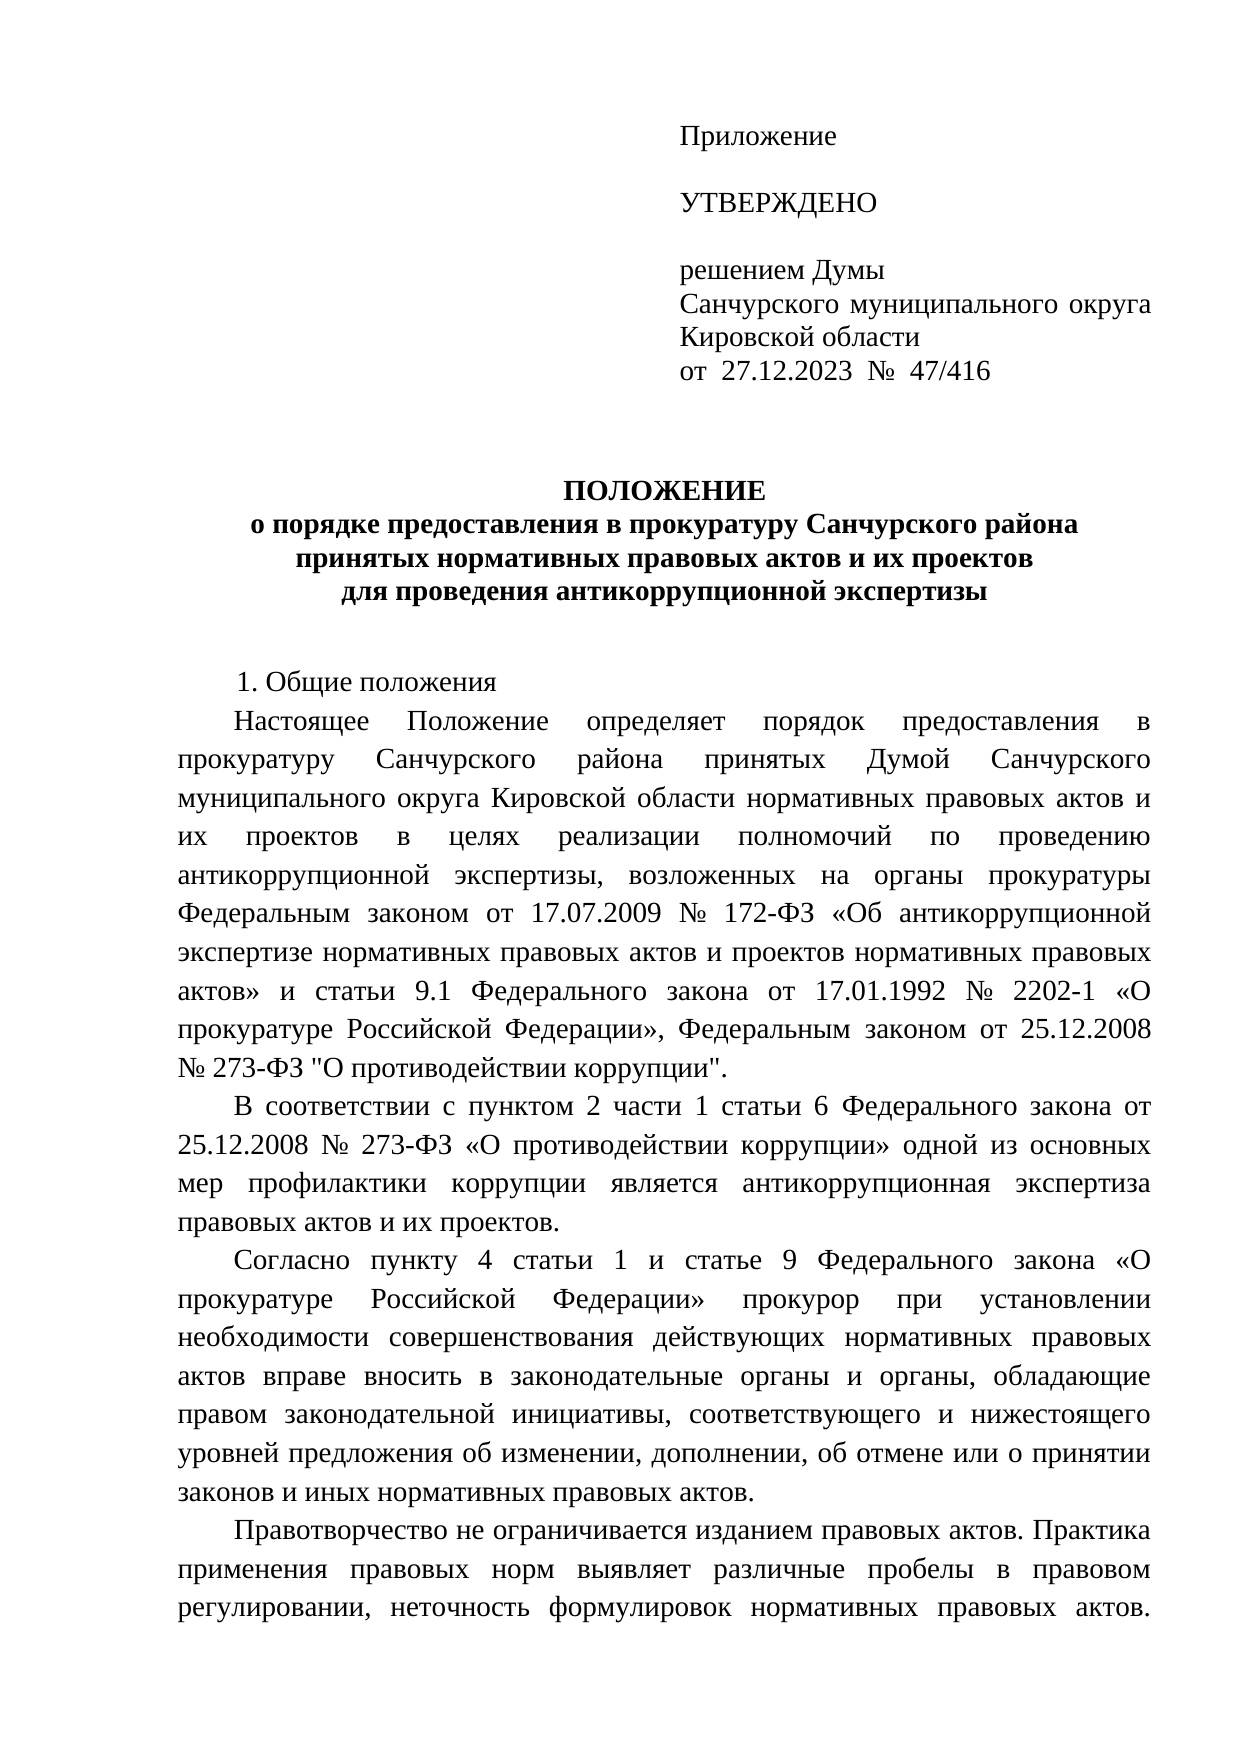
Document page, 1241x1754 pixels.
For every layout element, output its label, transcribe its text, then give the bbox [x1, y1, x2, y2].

title для проведения антикоррупционной экспертизы [177, 573, 1152, 607]
text Настоящее Положение определяет порядок предоставления в прокуратуру Санчурского района принятых Думой Санчурского муниципального округа Кировской области нормативных правовых актов и их проектов в целях реализации полномочий по проведению антикоррупционной экспертизы, возложенных на органы прокуратуры Федеральным законом от 17.07.2009 № 172-ФЗ «Об антикоррупционной экспертизе нормативных правовых актов и проектов нормативных правовых актов» и статьи 9.1 Федерального закона от 17.01.1992 № 2202-1 «О прокуратуре Российской Федерации», Федеральным законом от 25.12.2008 № 273-ФЗ "О противодействии коррупции". [177, 703, 1152, 1083]
text УТВЕРЖДЕНО [679, 185, 1152, 219]
text Приложение [679, 118, 1152, 152]
title о порядке предоставления в прокуратуру Санчурского района [177, 506, 1152, 540]
text от 27.12.2023 № 47/416 [679, 353, 1152, 386]
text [177, 1512, 1152, 1623]
text В соответствии с пунктом 2 части 1 статьи 6 Федерального закона от 25.12.2008 № 273-ФЗ «О противодействии коррупции» одной из основных мер профилактики коррупции является антикоррупционная экспертиза правовых актов и их проектов. [177, 1088, 1152, 1237]
text ПОЛОЖЕНИЕ [177, 473, 1152, 506]
text Санчурского муниципального округа Кировской области [679, 286, 1152, 353]
text Согласно пункту 4 статьи 1 и статье 9 Федерального закона «О прокуратуре Российской Федерации» прокурор при установлении необходимости совершенствования действующих нормативных правовых актов вправе вносить в законодательные органы и органы, обладающие правом законодательной инициативы, соответствующего и нижестоящего уровней предложения об изменении, дополнении, об отмене или о принятии законов и иных нормативных правовых актов. [177, 1242, 1152, 1507]
title принятых нормативных правовых актов и их проектов [177, 540, 1152, 573]
text решением Думы [679, 252, 1152, 286]
title 1. Общие положения [177, 664, 1152, 698]
